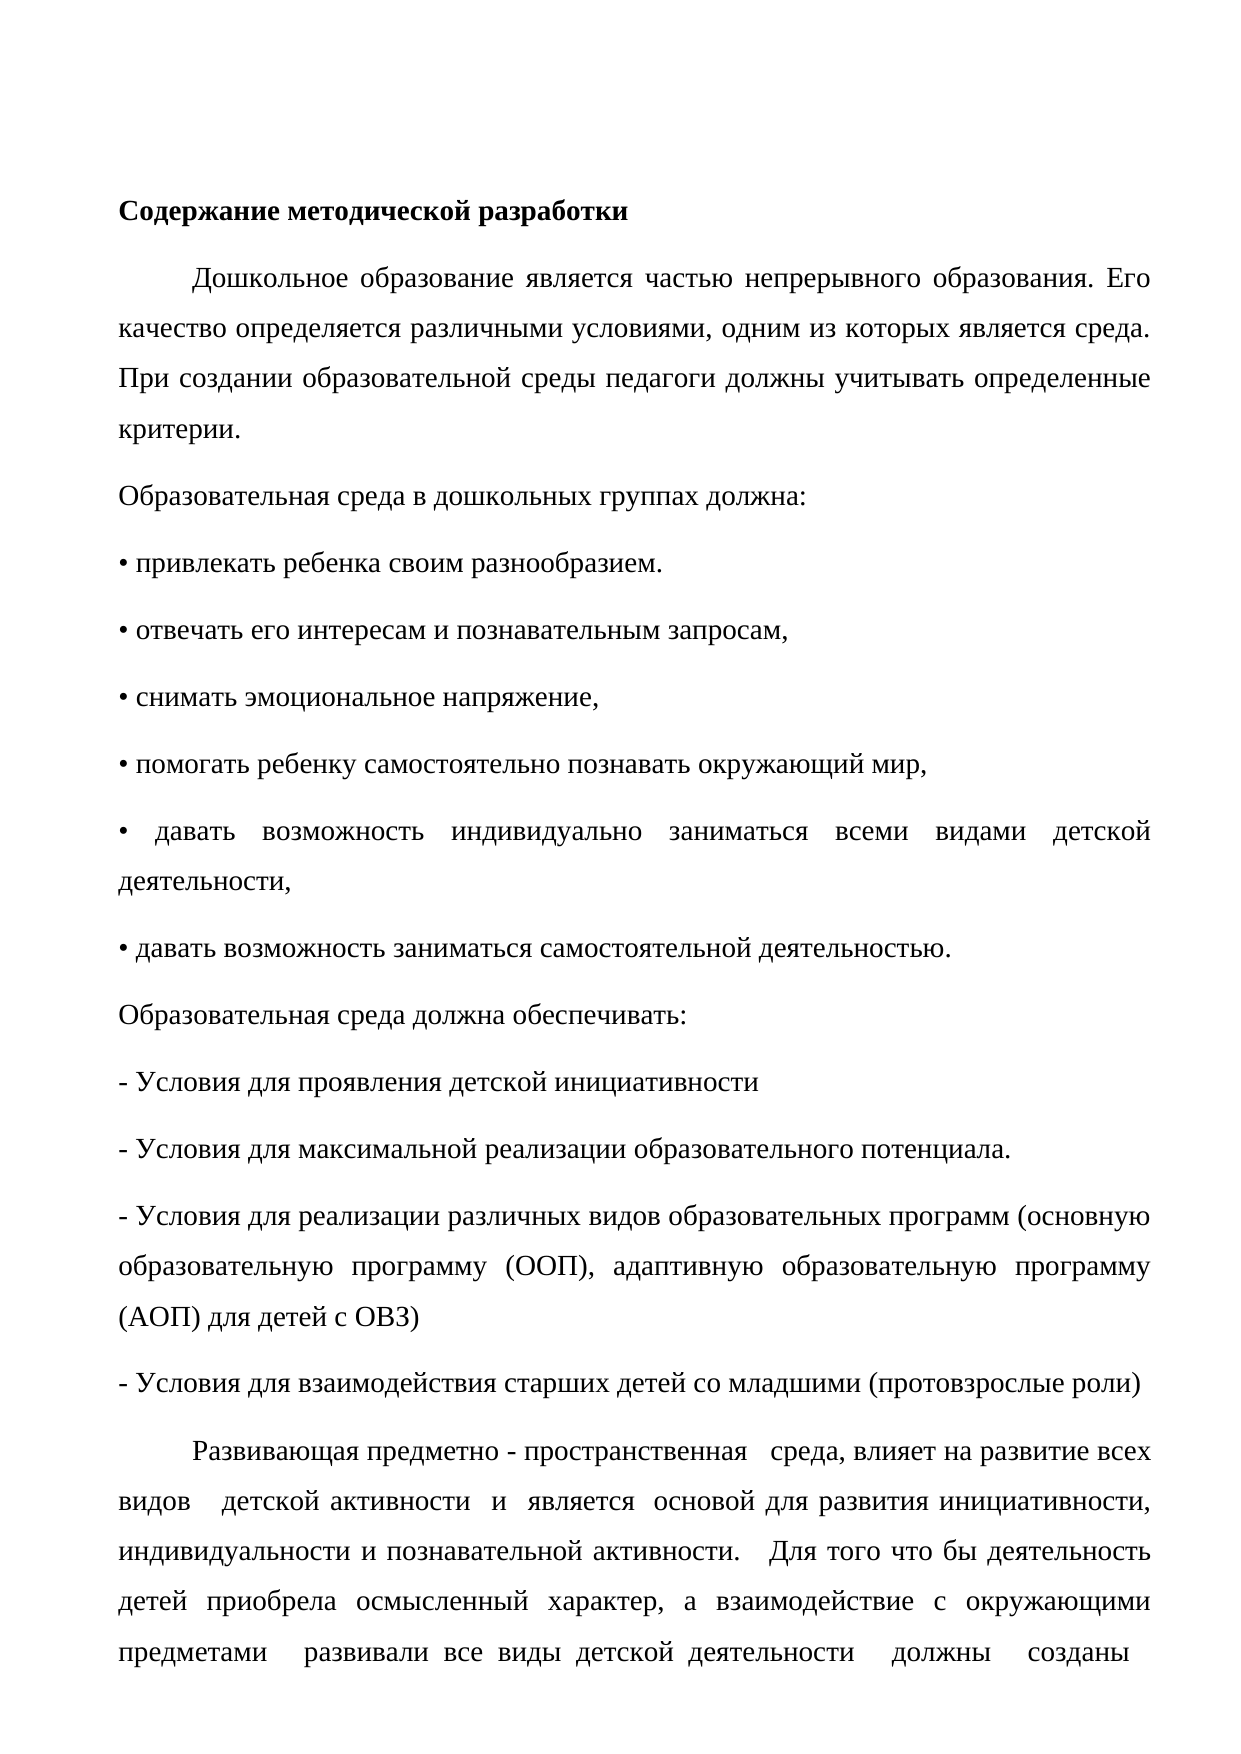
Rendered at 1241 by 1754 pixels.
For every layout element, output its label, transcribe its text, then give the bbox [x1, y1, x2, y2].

text • привлекать ребенка своим разнообразием. [118, 545, 1152, 578]
text • давать возможность индивидуально заниматься всеми видами детской деятельности, [118, 813, 1152, 897]
text • помогать ребенку самостоятельно познавать окружающий мир, [118, 746, 1152, 779]
text • снимать эмоциональное напряжение, [118, 679, 1152, 712]
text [118, 1433, 1152, 1667]
text Содержание методической разработки [118, 193, 1152, 227]
text Образовательная среда в дошкольных группах должна: [118, 478, 1152, 511]
text Дошкольное образование является частью непрерывного образования. Его качество определяется различными условиями, одним из которых является среда. При создании образовательной среды педагоги должны учитывать определенные критерии. [118, 260, 1152, 444]
text - Условия для реализации различных видов образовательных программ (основную образовательную программу (ООП), адаптивную образовательную программу (АОП) для детей с ОВЗ) [118, 1198, 1152, 1332]
text - Условия для максимальной реализации образовательного потенциала. [118, 1131, 1152, 1164]
text - Условия для взаимодействия старших детей со младшими (протовзрослые роли) [118, 1366, 1152, 1399]
text • давать возможность заниматься самостоятельной деятельностью. [118, 930, 1152, 964]
text - Условия для проявления детской инициативности [118, 1064, 1152, 1098]
text Образовательная среда должна обеспечивать: [118, 997, 1152, 1031]
text • отвечать его интересам и познавательным запросам, [118, 612, 1152, 645]
